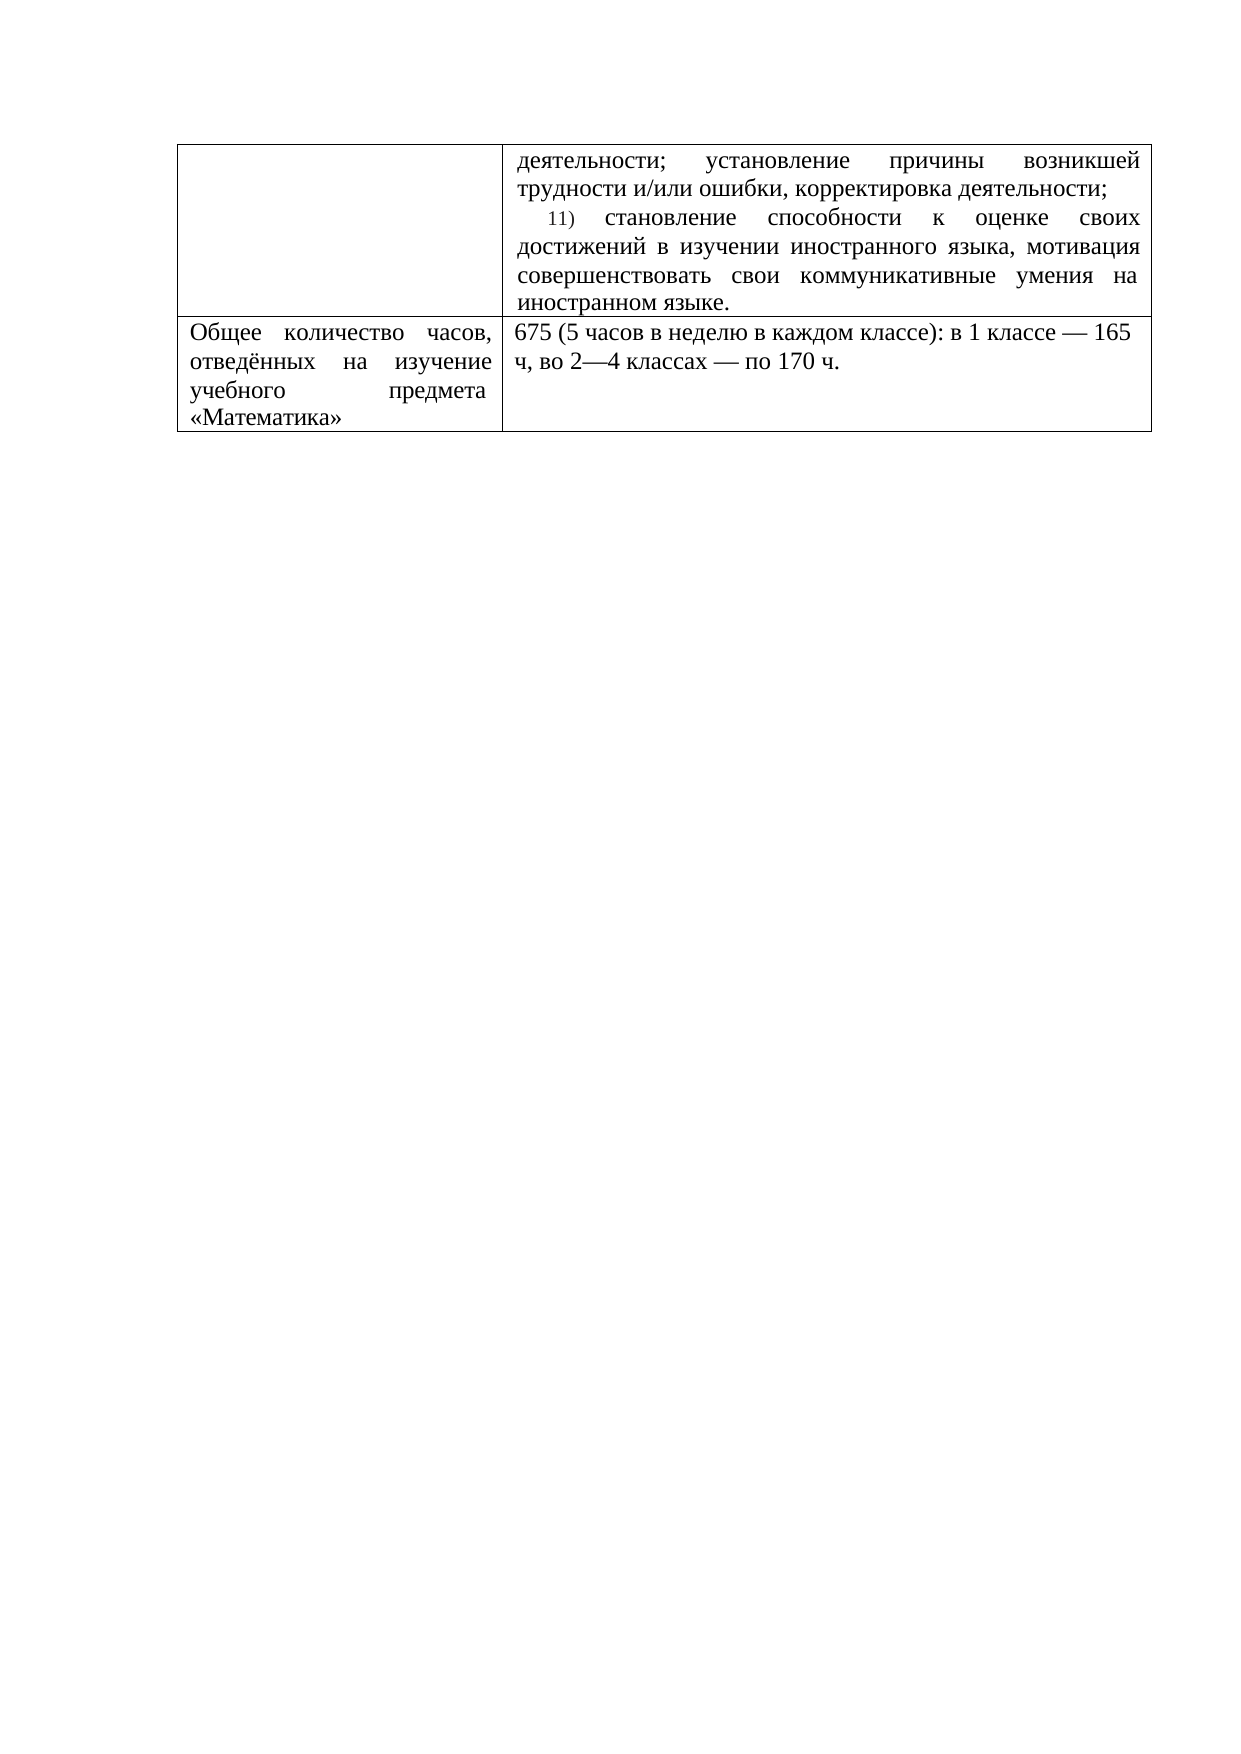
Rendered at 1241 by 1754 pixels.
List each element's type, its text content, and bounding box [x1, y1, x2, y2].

table_cell Общее количество часов, отведённых на изучение учебного предмета «Математика» [178, 317, 502, 431]
table_header деятельности; установление причины возникшей трудности и/или ошибки, корректировка деятельности; 11) становление способности к оценке своих достижений в изучении иностранного языка, мотивация совершенствовать свои коммуникативные умения на иностранном языке. [503, 145, 1151, 316]
table_header [178, 145, 502, 316]
table_cell 675 (5 часов в неделю в каждом классе): в 1 классе — 165 ч, во 2—4 классах — по 170 ч. [503, 317, 1151, 431]
